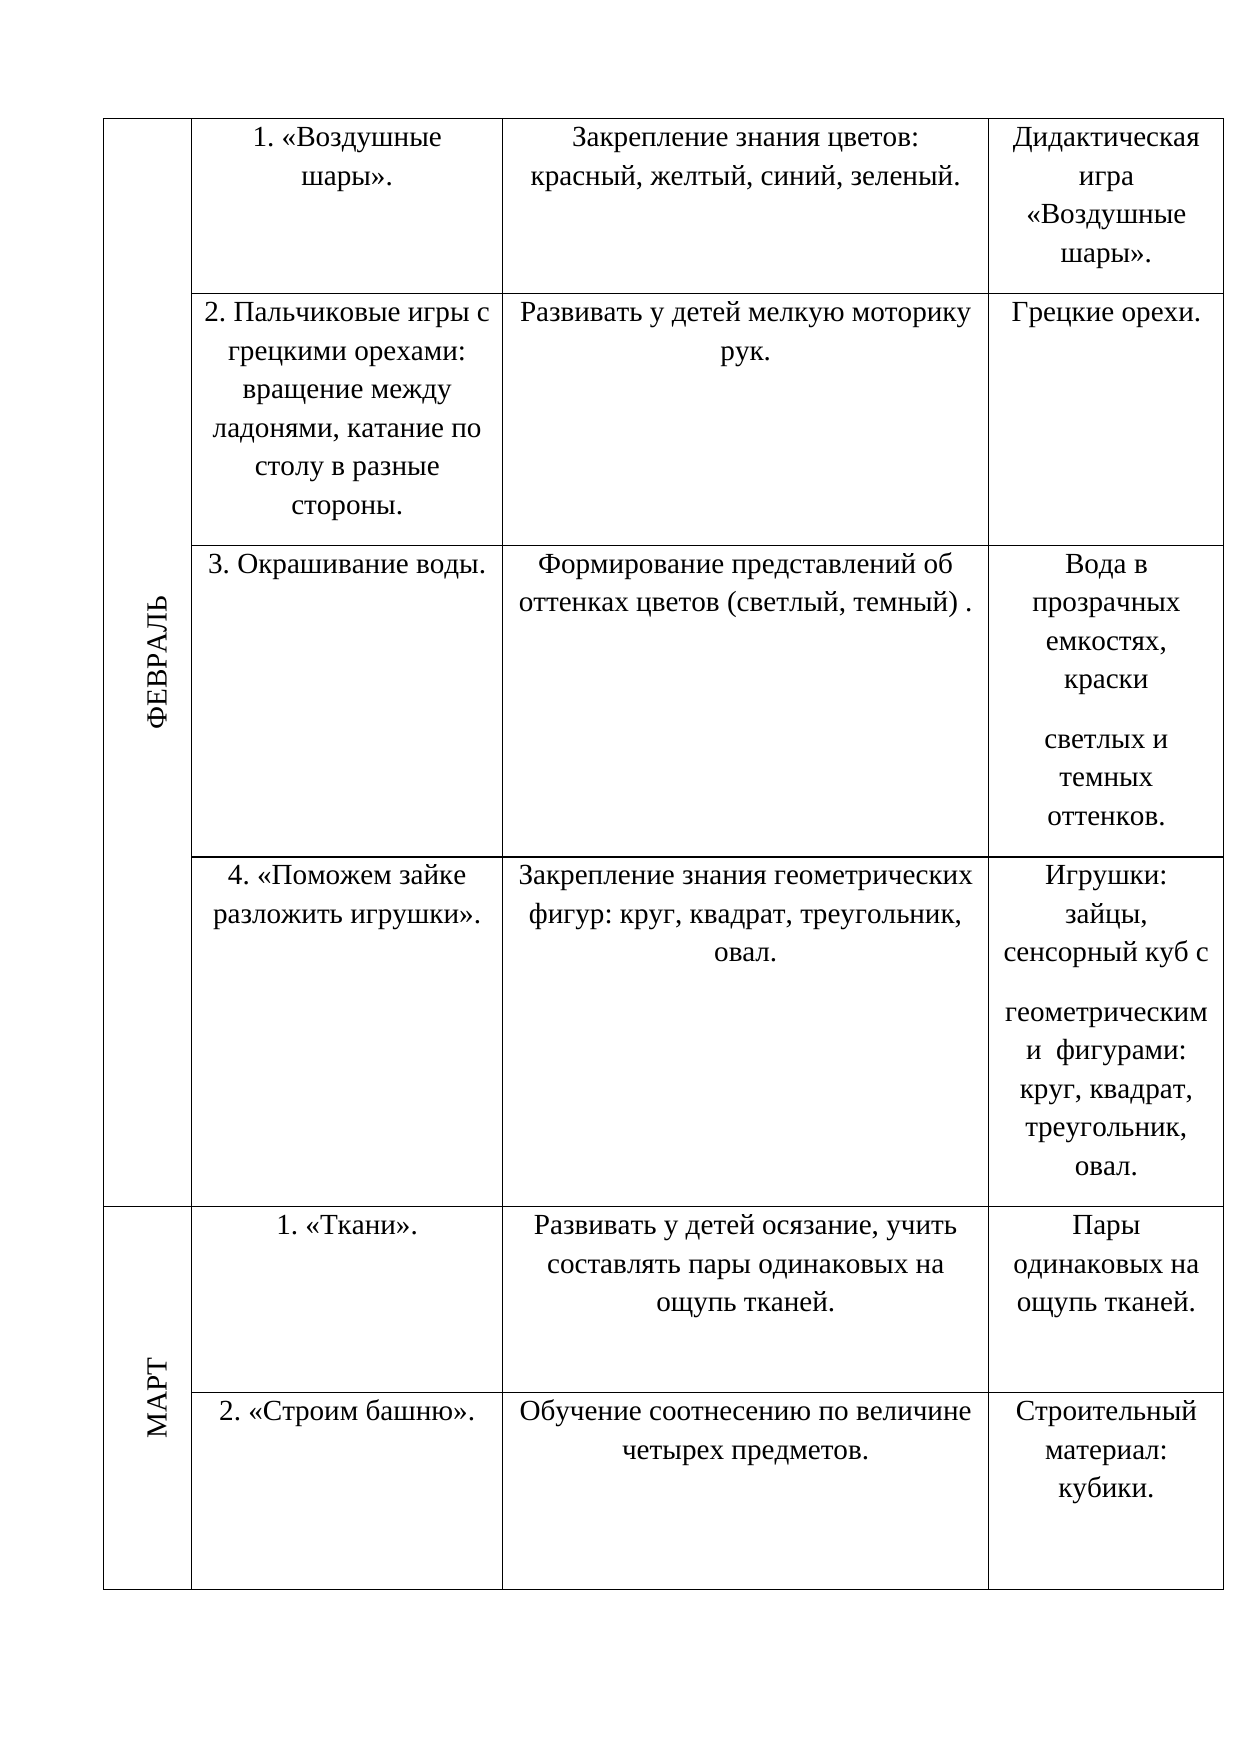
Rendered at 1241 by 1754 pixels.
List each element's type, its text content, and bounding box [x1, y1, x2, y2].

table_cell Дидактическая игра «Воздушные шары». [989, 119, 1223, 293]
table_cell Грецкие орехи. [989, 294, 1223, 545]
table_cell Пары одинаковых на ощупь тканей. [989, 1207, 1223, 1392]
table_cell Обучение соотнесению по величине четырех предметов. [503, 1393, 988, 1589]
table_cell Строительный материал: кубики. [989, 1393, 1223, 1589]
table_cell МАРТ [104, 1207, 191, 1589]
table_cell 3. Окрашивание воды. [192, 546, 502, 856]
table_cell ФЕВРАЛЬ [104, 119, 191, 1206]
table_cell 2. Пальчиковые игры с грецкими орехами: вращение между ладонями, катание по столу в разные стороны. [192, 294, 502, 545]
table_cell Закрепление знания геометрических фигур: круг, квадрат, треугольник, овал. [503, 858, 988, 1206]
table_cell Игрушки: зайцы, сенсорный куб с геометрическими фигурами: круг, квадрат, треугольник, овал. [989, 858, 1223, 1206]
table_cell Вода в прозрачных емкостях, краски светлых и темных оттенков. [989, 546, 1223, 856]
table_cell Формирование представлений об оттенках цветов (светлый, темный) . [503, 546, 988, 856]
table_cell Развивать у детей мелкую моторику рук. [503, 294, 988, 545]
table_cell 2. «Строим башню». [192, 1393, 502, 1589]
table_cell Развивать у детей осязание, учить составлять пары одинаковых на ощупь тканей. [503, 1207, 988, 1392]
table_cell 1. «Ткани». [192, 1207, 502, 1392]
table_cell 4. «Поможем зайке разложить игрушки». [192, 858, 502, 1206]
table_cell 1. «Воздушные шары». [192, 119, 502, 293]
table_cell Закрепление знания цветов: красный, желтый, синий, зеленый. [503, 119, 988, 293]
